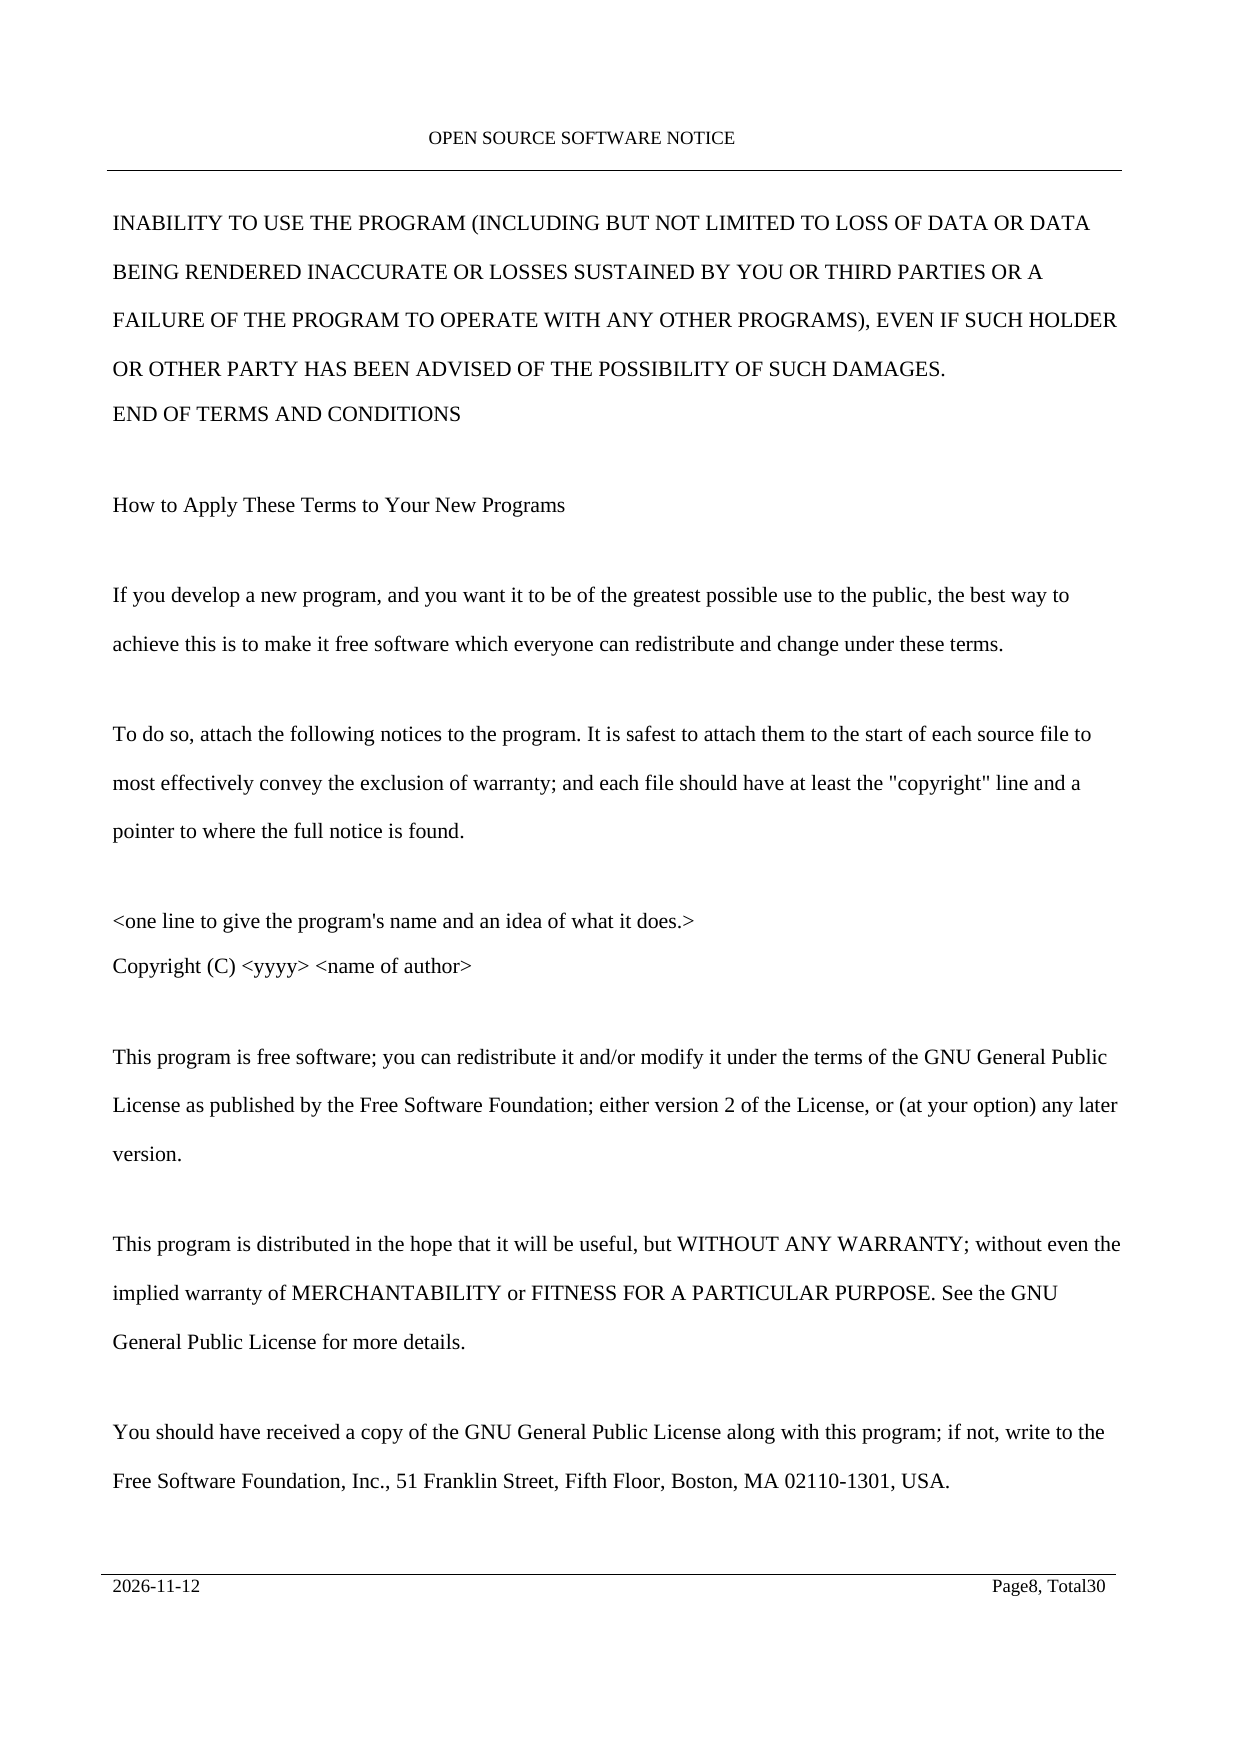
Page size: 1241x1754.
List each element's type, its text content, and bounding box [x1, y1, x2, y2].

text END OF TERMS AND CONDITIONS [112, 398, 1128, 430]
text <one line to give the program's name and an idea of what it does.> [112, 905, 1128, 937]
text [112, 206, 1128, 385]
text If you develop a new program, and you want it to be of the greatest possible use to the public, the best way to achieve this is to make it free software which everyone can redistribute and change under these terms. [112, 578, 1128, 659]
text To do so, attach the following notices to the program. It is safest to attach them to the start of each source file to most effectively convey the exclusion of warranty; and each file should have at least the "copyright" line and a pointer to where the full notice is found. [112, 717, 1128, 847]
text This program is distributed in the hope that it will be useful, but WITHOUT ANY WARRANTY; without even the implied warranty of MERCHANTABILITY or FITNESS FOR A PARTICULAR PURPOSE. See the GNU General Public License for more details. [112, 1228, 1128, 1358]
text Copyright (C) <yyyy> <name of author> [112, 950, 1128, 982]
text You should have received a copy of the GNU General Public License along with this program; if not, write to the Free Software Foundation, Inc., 51 Franklin Street, Fifth Floor, Boston, MA 02110-1301, USA. [112, 1416, 1128, 1497]
text This program is free software; you can redistribute it and/or modify it under the terms of the GNU General Public License as published by the Free Software Foundation; either version 2 of the License, or (at your option) any later version. [112, 1040, 1128, 1170]
text How to Apply These Terms to Your New Programs [112, 488, 1128, 520]
